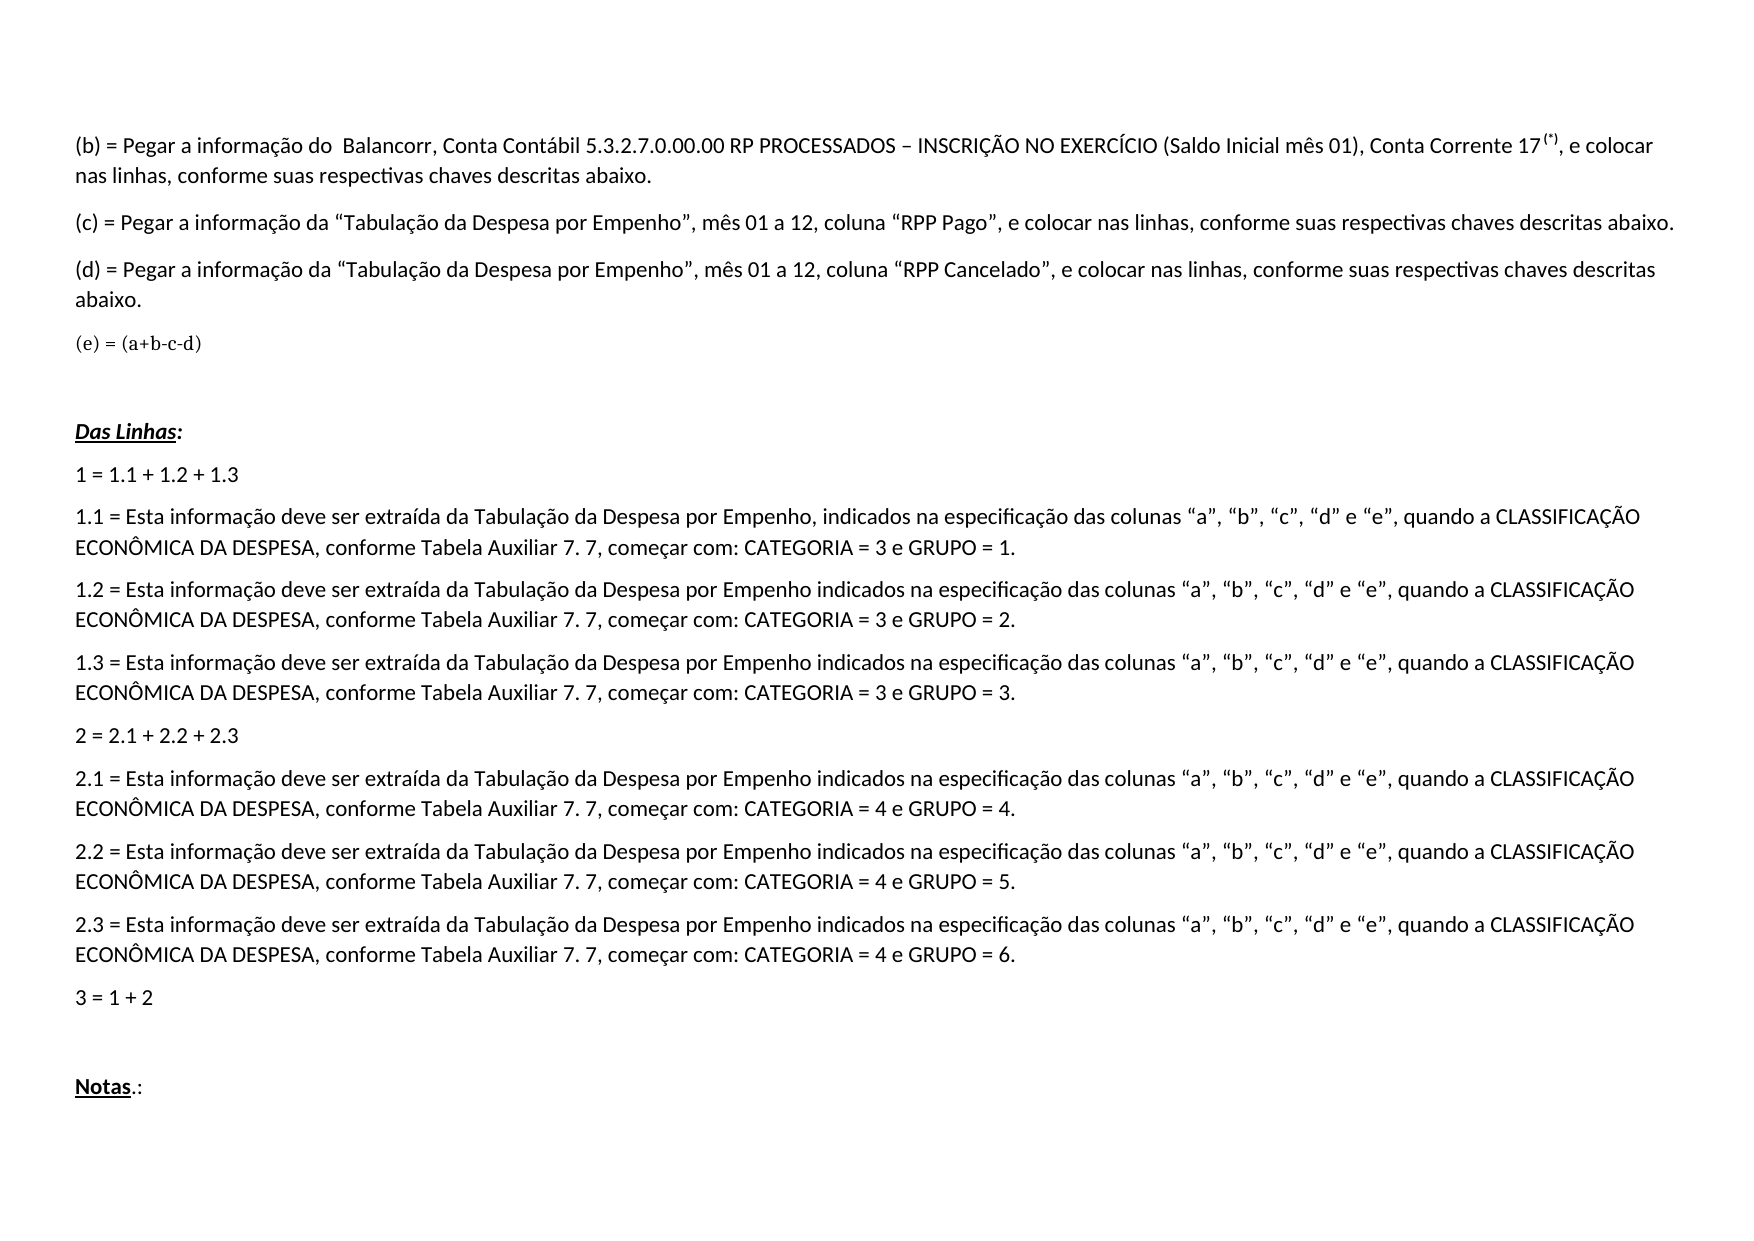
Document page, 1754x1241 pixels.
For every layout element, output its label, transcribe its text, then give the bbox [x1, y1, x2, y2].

text 2.2 = Esta informação deve ser extraída da Tabulação da Despesa por Empenho indicados na especificação das colunas “a”, “b”, “c”, “d” e “e”, quando a CLASSIFICAÇÃO ECONÔMICA DA DESPESA, conforme Tabela Auxiliar 7. 7, começar com: CATEGORIA = 4 e GRUPO = 5. [75, 837, 1679, 895]
text 1.2 = Esta informação deve ser extraída da Tabulação da Despesa por Empenho indicados na especificação das colunas “a”, “b”, “c”, “d” e “e”, quando a CLASSIFICAÇÃO ECONÔMICA DA DESPESA, conforme Tabela Auxiliar 7. 7, começar com: CATEGORIA = 3 e GRUPO = 2. [75, 575, 1679, 634]
text 2.3 = Esta informação deve ser extraída da Tabulação da Despesa por Empenho indicados na especificação das colunas “a”, “b”, “c”, “d” e “e”, quando a CLASSIFICAÇÃO ECONÔMICA DA DESPESA, conforme Tabela Auxiliar 7. 7, começar com: CATEGORIA = 4 e GRUPO = 6. [75, 910, 1679, 968]
text 1.1 = Esta informação deve ser extraída da Tabulação da Despesa por Empenho, indicados na especificação das colunas “a”, “b”, “c”, “d” e “e”, quando a CLASSIFICAÇÃO ECONÔMICA DA DESPESA, conforme Tabela Auxiliar 7. 7, começar com: CATEGORIA = 3 e GRUPO = 1. [75, 502, 1679, 561]
text Notas.: [75, 1072, 1679, 1100]
text (c) = Pegar a informação da “Tabulação da Despesa por Empenho”, mês 01 a 12, coluna “RPP Pago”, e colocar nas linhas, conforme suas respectivas chaves descritas abaixo. [75, 208, 1679, 236]
text 1.3 = Esta informação deve ser extraída da Tabulação da Despesa por Empenho indicados na especificação das colunas “a”, “b”, “c”, “d” e “e”, quando a CLASSIFICAÇÃO ECONÔMICA DA DESPESA, conforme Tabela Auxiliar 7. 7, começar com: CATEGORIA = 3 e GRUPO = 3. [75, 648, 1679, 707]
text 2 = 2.1 + 2.2 + 2.3 [75, 721, 1679, 749]
text 2.1 = Esta informação deve ser extraída da Tabulação da Despesa por Empenho indicados na especificação das colunas “a”, “b”, “c”, “d” e “e”, quando a CLASSIFICAÇÃO ECONÔMICA DA DESPESA, conforme Tabela Auxiliar 7. 7, começar com: CATEGORIA = 4 e GRUPO = 4. [75, 764, 1679, 822]
text 3 = 1 + 2 [75, 983, 1679, 1011]
text (b) = Pegar a informação do Balancorr, Conta Contábil 5.3.2.7.0.00.00 RP PROCESSADOS – INSCRIÇÃO NO EXERCÍCIO (Saldo Inicial mês 01), Conta Corrente 17(*), e colocar nas linhas, conforme suas respectivas chaves descritas abaixo. [75, 131, 1679, 189]
text (e) = (a+b-c-d) [75, 332, 1679, 356]
text (d) = Pegar a informação da “Tabulação da Despesa por Empenho”, mês 01 a 12, coluna “RPP Cancelado”, e colocar nas linhas, conforme suas respectivas chaves descritas abaixo. [75, 255, 1679, 313]
text 1 = 1.1 + 1.2 + 1.3 [75, 460, 1679, 488]
text Das Linhas: [75, 417, 1679, 445]
